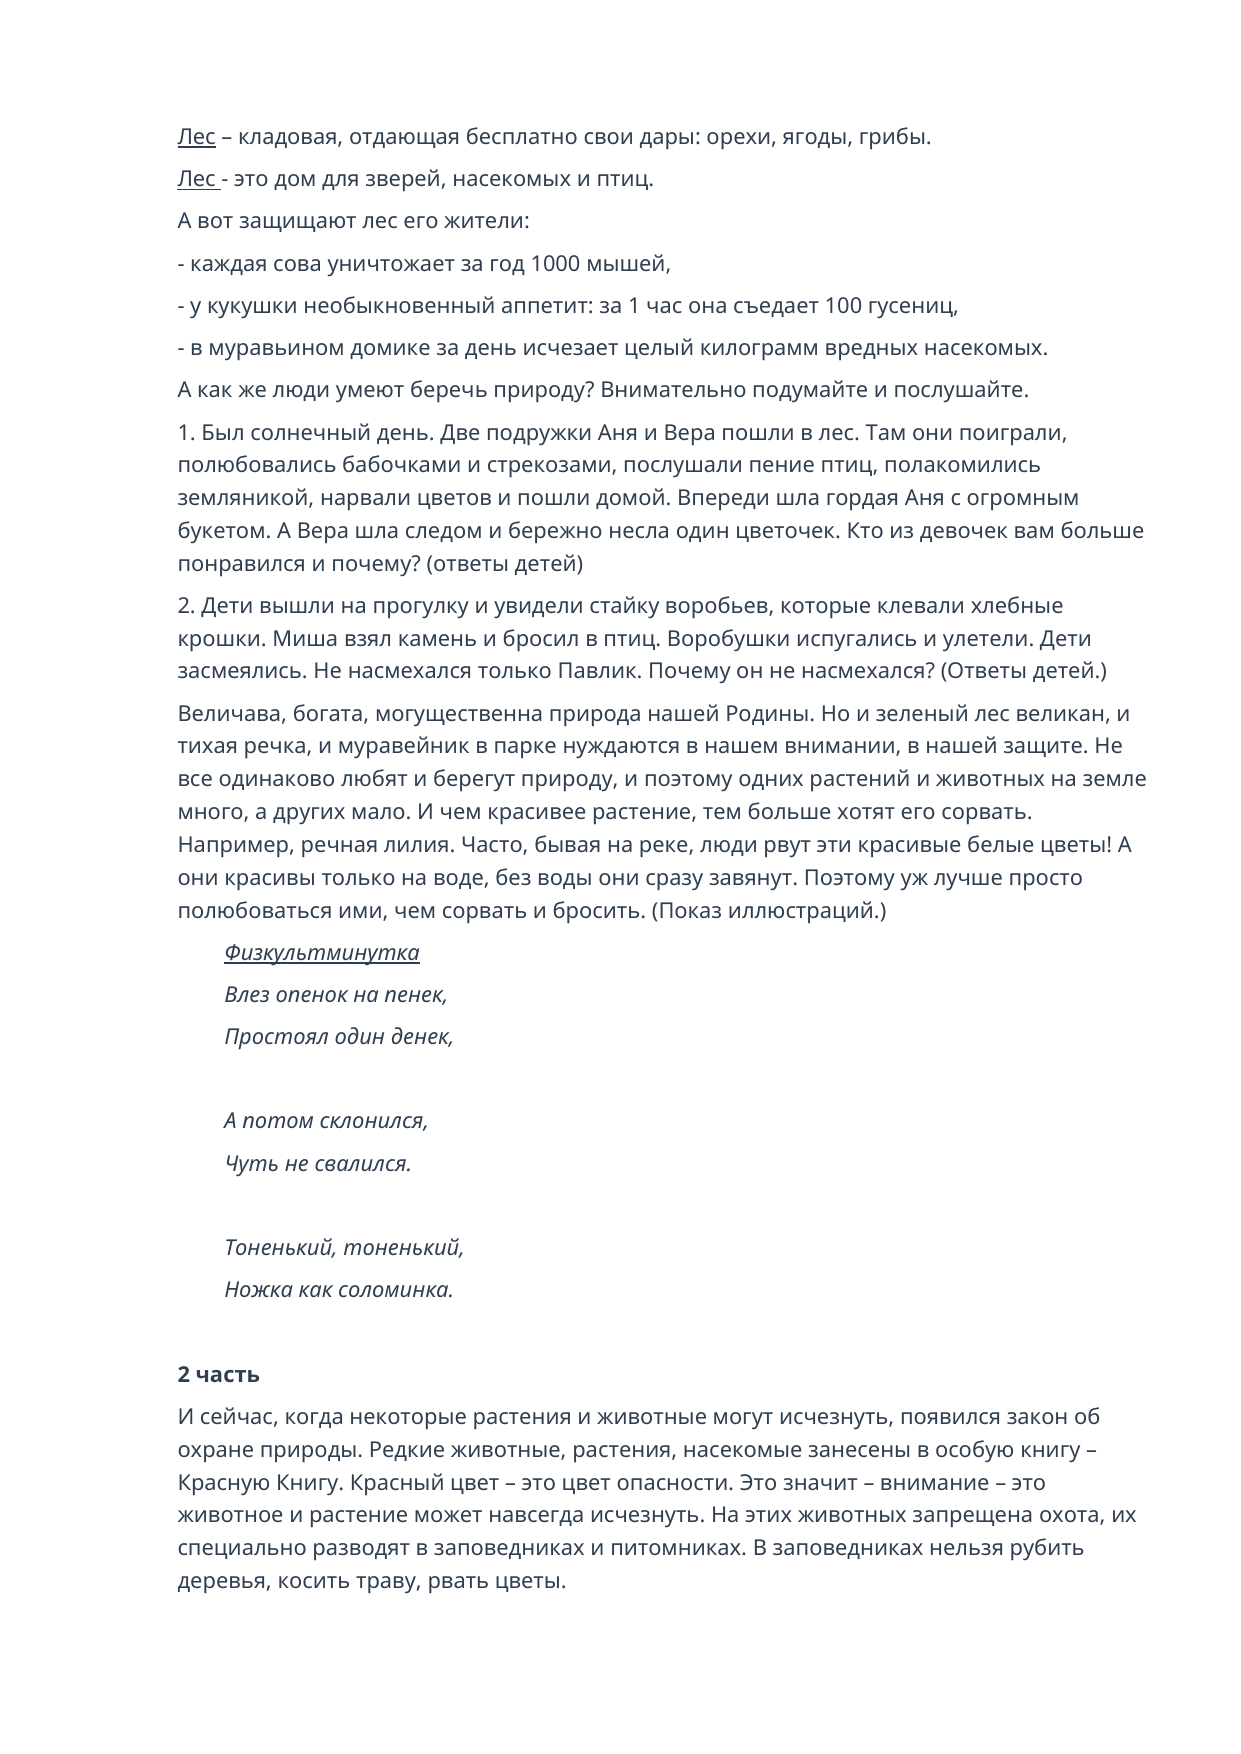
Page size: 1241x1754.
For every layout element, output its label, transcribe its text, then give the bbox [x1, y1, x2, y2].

text А потом склонился, [224, 1102, 1152, 1135]
text Лес - это дом для зверей, насекомых и птиц. [177, 160, 1152, 193]
text Чуть не свалился. [224, 1145, 1152, 1177]
text А вот защищают лес его жители: [177, 202, 1152, 235]
text 2 часть [177, 1356, 1152, 1388]
text - у кукушки необыкновенный аппетит: за 1 час она съедает 100 гусениц, [177, 287, 1152, 320]
text А как же люди умеют беречь природу? Внимательно подумайте и послушайте. [177, 371, 1152, 404]
text 1. Был солнечный день. Две подружки Аня и Вера пошли в лес. Там они поиграли, полюбовались бабочками и стрекозами, послушали пение птиц, полакомились земляникой, нарвали цветов и пошли домой. Впереди шла гордая Аня с огромным букетом. А Вера шла следом и бережно несла один цветочек. Кто из девочек вам больше понравился и почему? (ответы детей) [177, 413, 1152, 577]
text Физкультминутка [224, 934, 1152, 967]
text Влез опенок на пенек, [224, 976, 1152, 1009]
text Тоненький, тоненький, [224, 1229, 1152, 1262]
text Величава, богата, могущественна природа нашей Родины. Но и зеленый лес великан, и тихая речка, и муравейник в парке нуждаются в нашем внимании, в нашей защите. Не все одинаково любят и берегут природу, и поэтому одних растений и животных на земле много, а других мало. И чем красивее растение, тем больше хотят его сорвать. Например, речная лилия. Часто, бывая на реке, люди рвут эти красивые белые цветы! А они красивы только на воде, без воды они сразу завянут. Поэтому уж лучше просто полюбоваться ими, чем сорвать и бросить. (Показ иллюстраций.) [177, 695, 1152, 924]
text 2. Дети вышли на прогулку и увидели стайку воробьев, которые клевали хлебные крошки. Миша взял камень и бросил в птиц. Воробушки испугались и улетели. Дети засмеялись. Не насмехался только Павлик. Почему он не насмехался? (Ответы детей.) [177, 587, 1152, 685]
text Простоял один денек, [224, 1018, 1152, 1051]
text И сейчас, когда некоторые растения и животные могут исчезнуть, появился закон об охране природы. Редкие животные, растения, насекомые занесены в особую книгу – Красную Книгу. Красный цвет – это цвет опасности. Это значит – внимание – это животное и растение может навсегда исчезнуть. На этих животных запрещена охота, их специально разводят в заповедниках и питомниках. В заповедниках нельзя рубить деревья, косить траву, рвать цветы. [177, 1398, 1152, 1595]
text - каждая сова уничтожает за год 1000 мышей, [177, 245, 1152, 277]
text Лес – кладовая, отдающая бесплатно свои дары: орехи, ягоды, грибы. [177, 118, 1152, 151]
text Ножка как соломинка. [224, 1271, 1152, 1304]
text - в муравьином домике за день исчезает целый килограмм вредных насекомых. [177, 329, 1152, 362]
